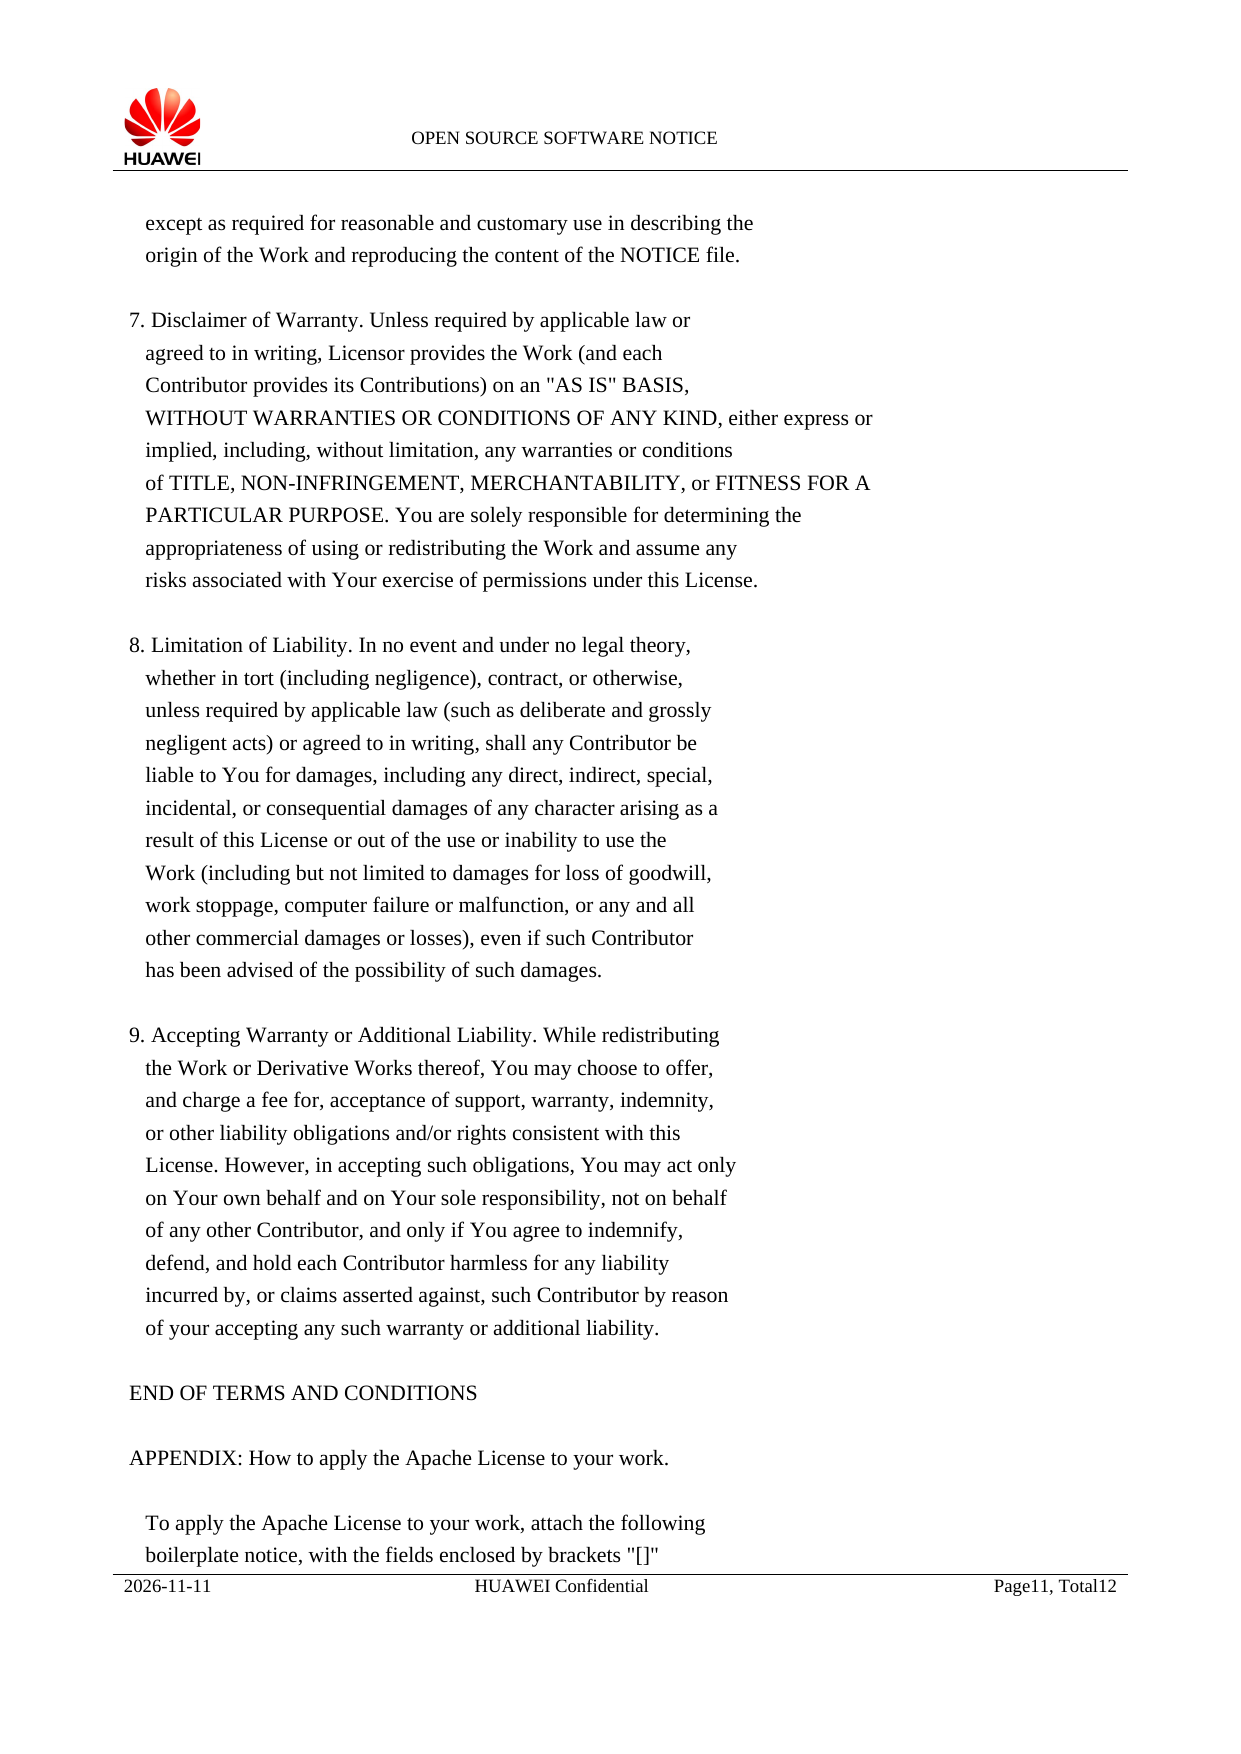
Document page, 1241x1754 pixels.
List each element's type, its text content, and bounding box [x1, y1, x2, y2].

picture [124, 88, 201, 165]
